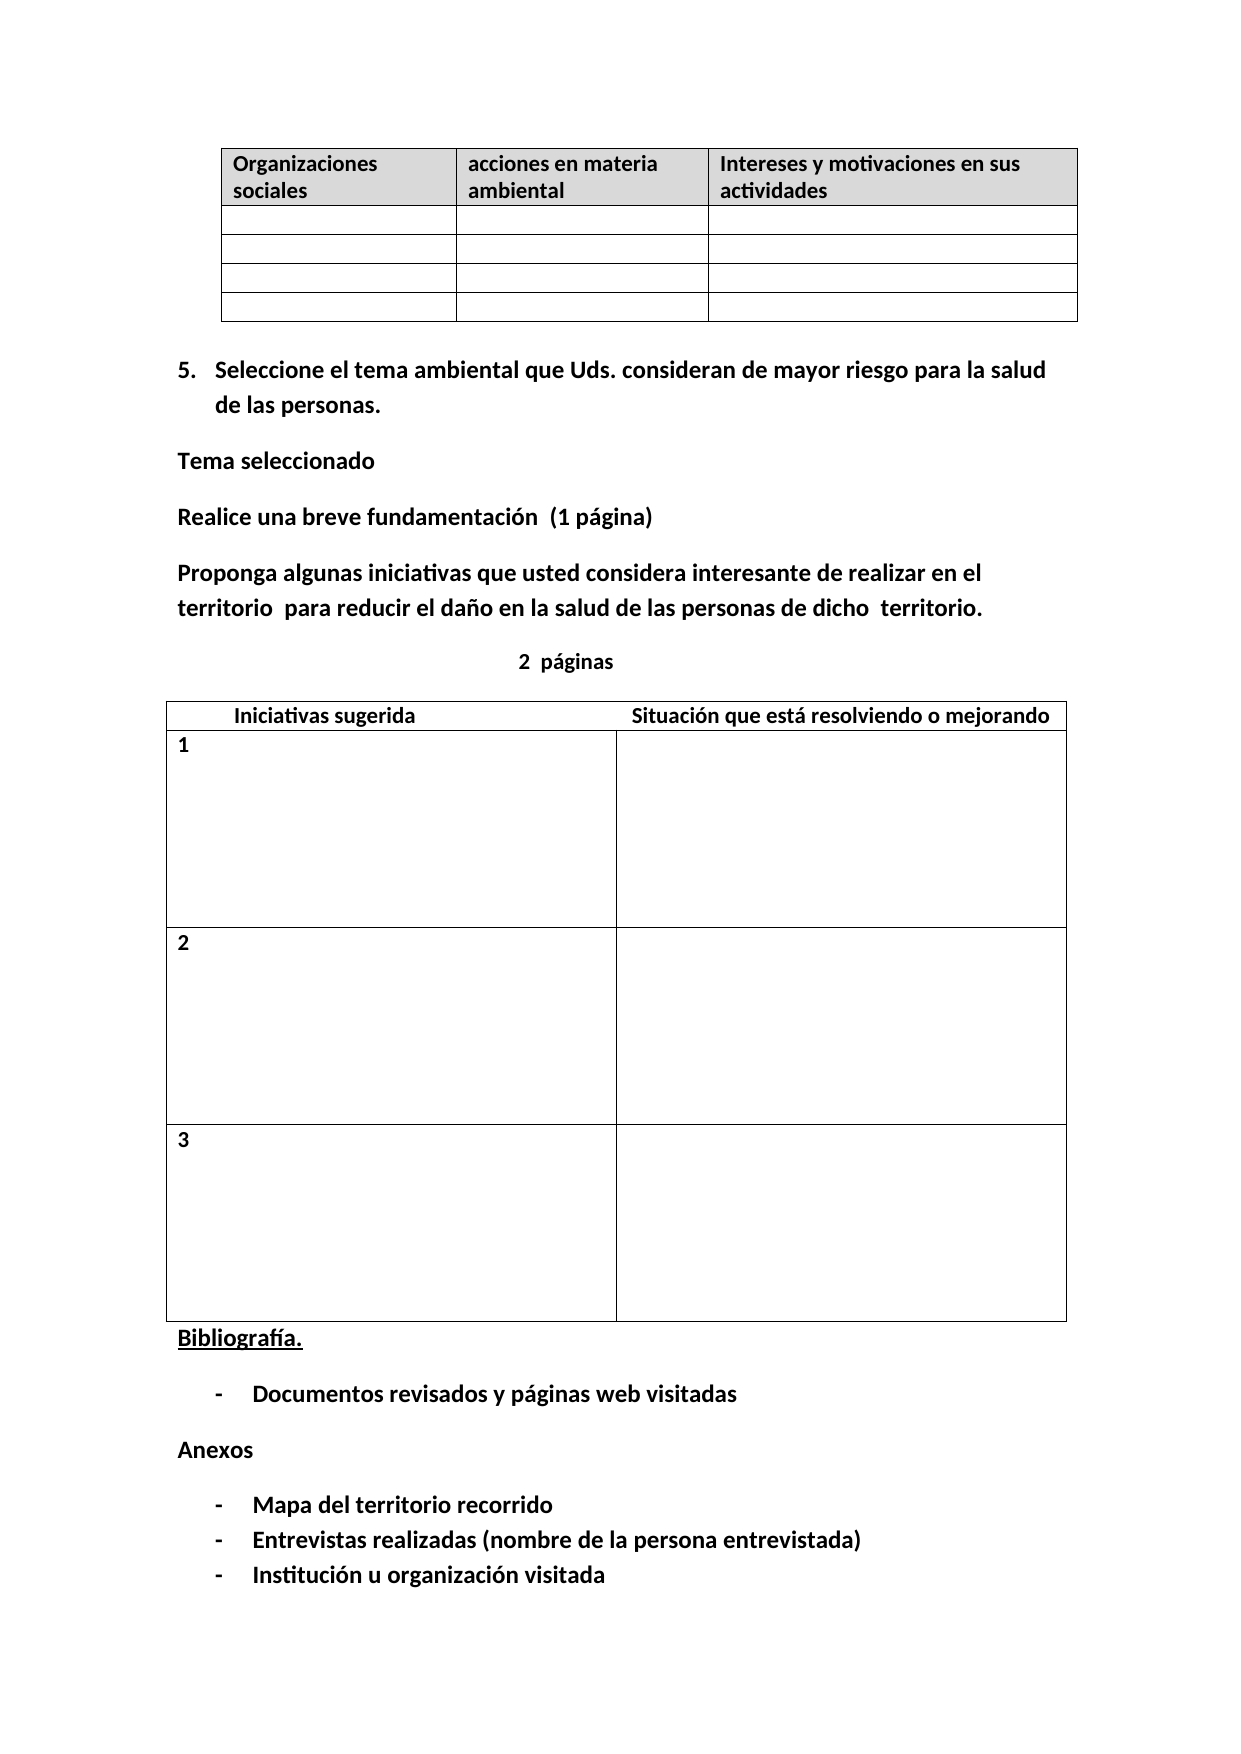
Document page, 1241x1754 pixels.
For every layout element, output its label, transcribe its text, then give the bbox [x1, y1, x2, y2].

list Entrevistas realizadas (nombre de la persona entrevistada) [215, 1525, 1063, 1555]
text Proponga algunas iniciativas que usted considera interesante de realizar en el territorio para reducir el daño en la salud de las personas de dicho territorio. [177, 557, 1063, 622]
table_cell [617, 1125, 1066, 1321]
list Documentos revisados y páginas web visitadas [215, 1378, 1063, 1408]
table_cell [709, 235, 1077, 263]
text 2 páginas [177, 647, 1063, 676]
text Realice una breve fundamentación (1 página) [177, 501, 1063, 531]
table_cell acciones en materia ambiental [457, 149, 708, 205]
list Mapa del territorio recorrido [215, 1490, 1063, 1520]
list Seleccione el tema ambiental que Uds. consideran de mayor riesgo para la salud de las personas. [177, 354, 1063, 420]
table_cell Intereses y motivaciones en sus actividades [709, 149, 1077, 205]
table_cell [709, 206, 1077, 234]
table_cell [617, 928, 1066, 1124]
text Anexos [177, 1434, 1063, 1464]
table_cell [457, 293, 708, 321]
table_cell [617, 731, 1066, 927]
table_cell 3 [167, 1125, 616, 1321]
table_cell 1 [167, 731, 616, 927]
table_cell [222, 235, 456, 263]
table_header Iniciativas sugerida Situación que está resolviendo o mejorando [167, 702, 1066, 729]
list Institución u organización visitada [215, 1560, 1063, 1590]
table_cell Organizaciones sociales [222, 149, 456, 205]
table_cell [457, 206, 708, 234]
table_cell [222, 206, 456, 234]
table_cell 2 [167, 928, 616, 1124]
table_cell [709, 293, 1077, 321]
table_cell [457, 235, 708, 263]
text Tema seleccionado [177, 445, 1063, 476]
table_cell [222, 264, 456, 292]
table_cell [222, 293, 456, 321]
table_cell [457, 264, 708, 292]
table_cell [709, 264, 1077, 292]
text Bibliografía. [177, 1322, 1063, 1353]
